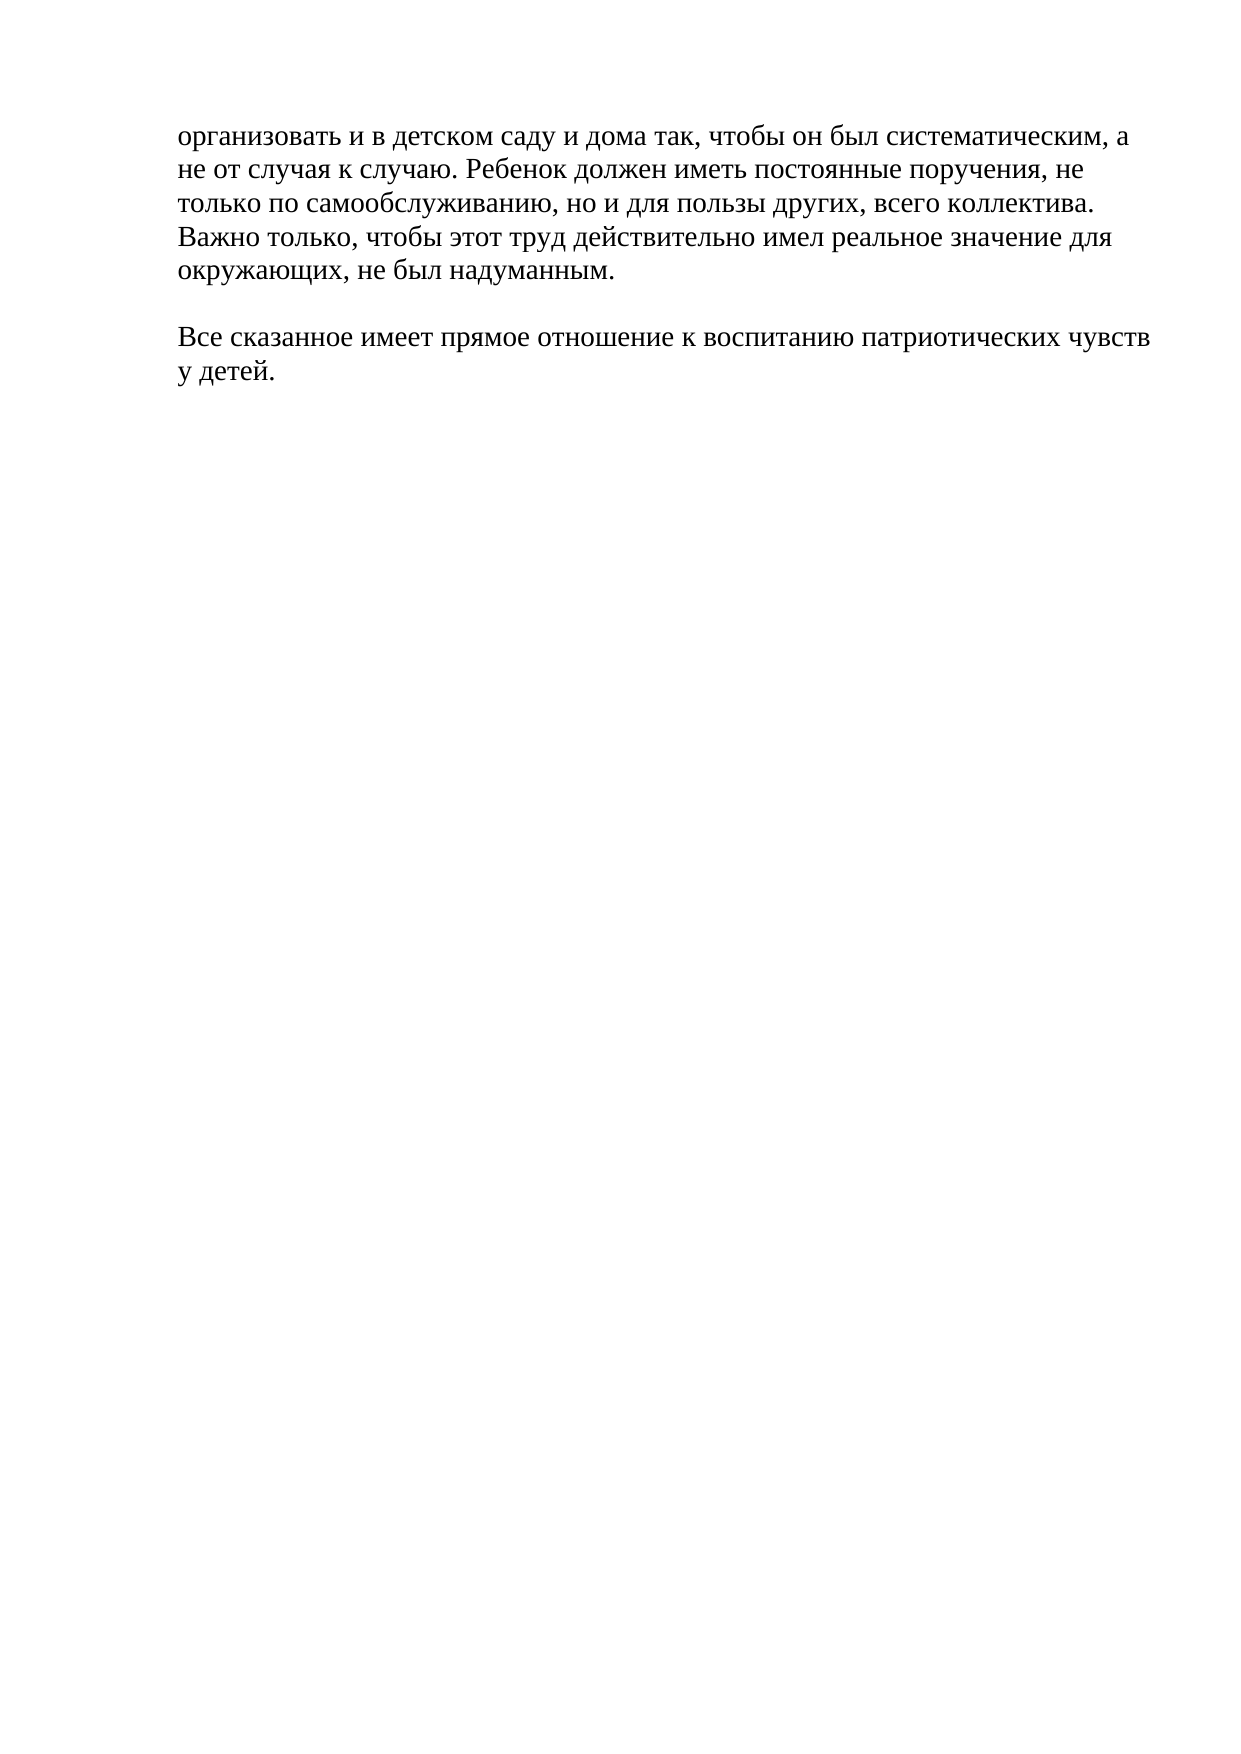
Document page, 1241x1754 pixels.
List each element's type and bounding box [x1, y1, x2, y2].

text [177, 118, 1152, 386]
